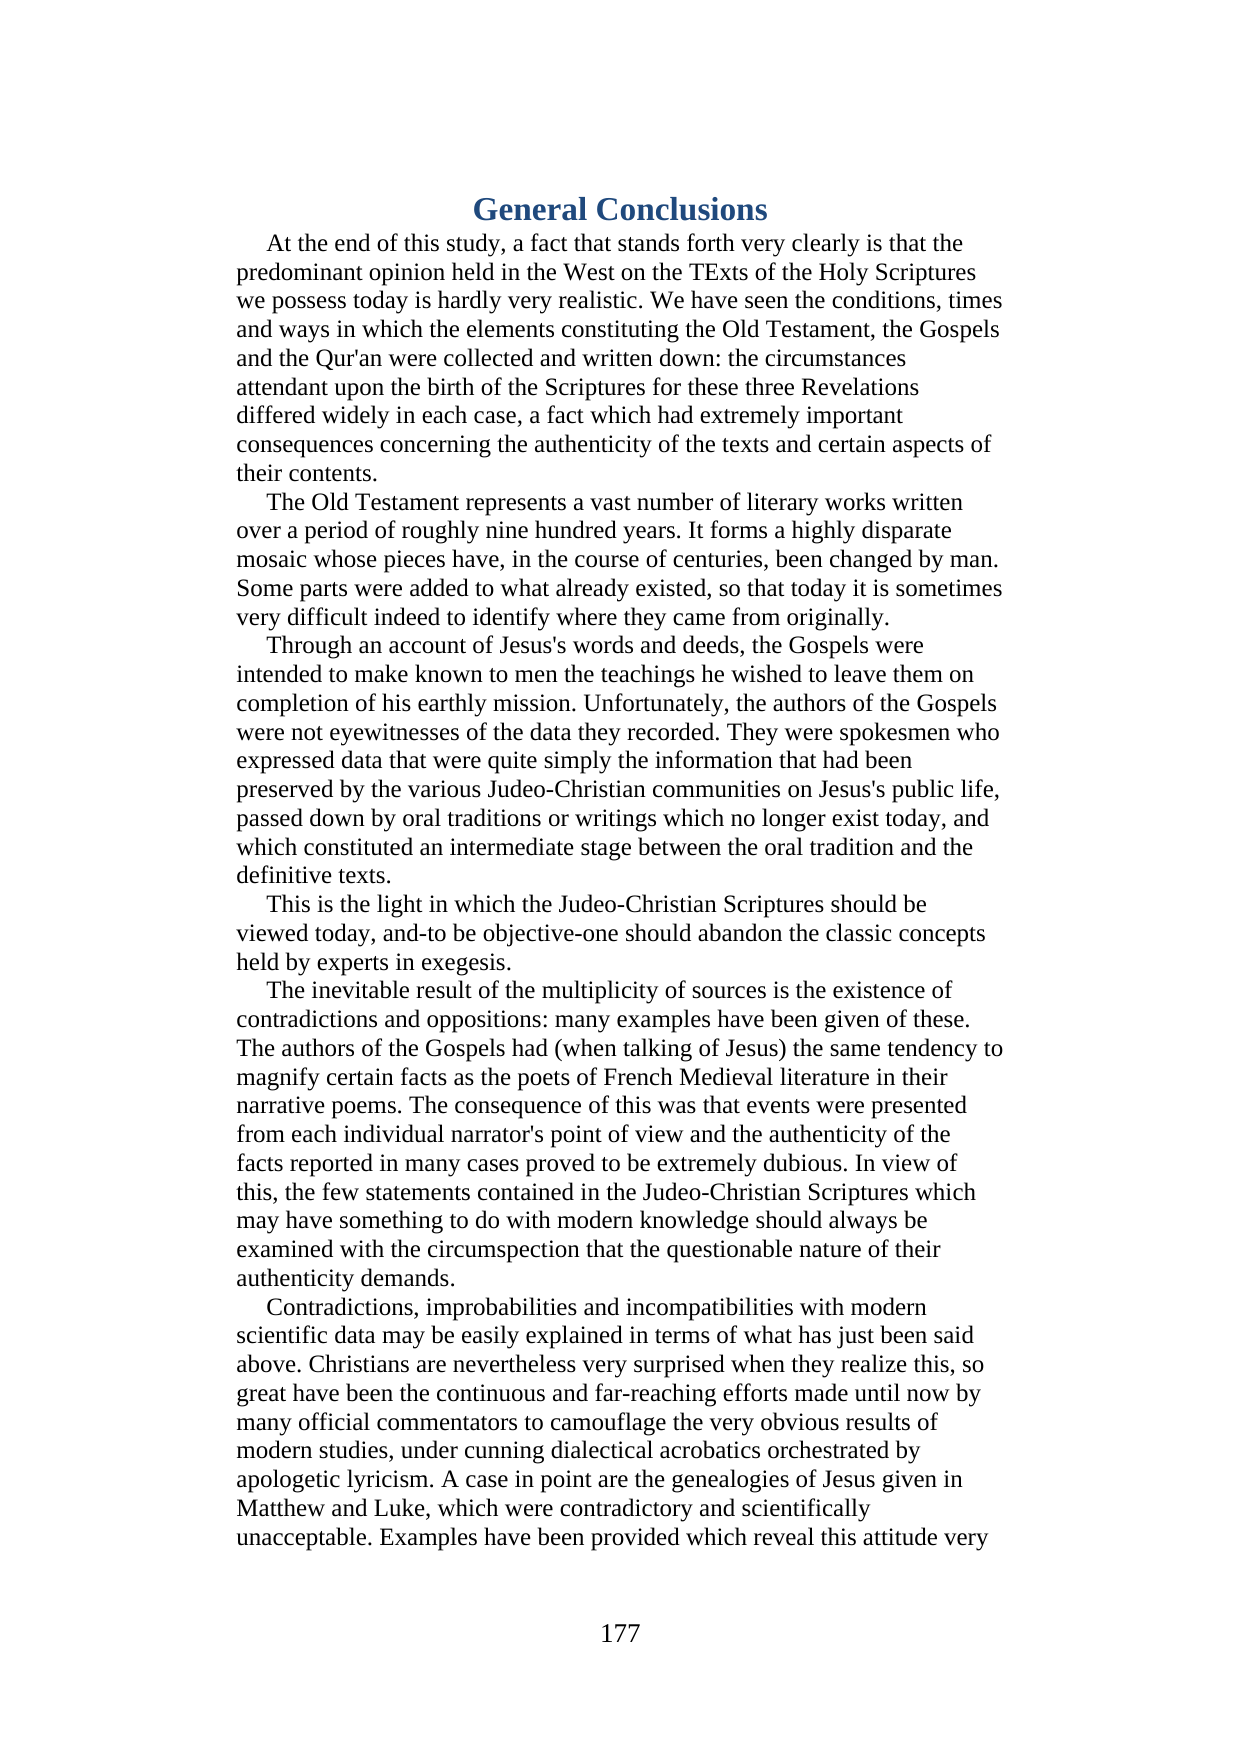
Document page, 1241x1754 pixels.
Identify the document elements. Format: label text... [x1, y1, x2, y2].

text This is the light in which the Judeo-Christian Scriptures should be viewed today, and-to be objective-one should abandon the classic concepts held by experts in exegesis. [236, 889, 1004, 976]
subtitle General Conclusions [236, 190, 1004, 228]
text The Old Testament represents a vast number of literary works written over a period of roughly nine hundred years. It forms a highly disparate mosaic whose pieces have, in the course of centuries, been changed by man. Some parts were added to what already existed, so that today it is sometimes very difficult indeed to identify where they came from originally. [236, 487, 1004, 631]
text The inevitable result of the multiplicity of sources is the existence of contradictions and oppositions: many examples have been given of these. The authors of the Gospels had (when talking of Jesus) the same tendency to magnify certain facts as the poets of French Medieval literature in their narrative poems. The consequence of this was that events were presented from each individual narrator's point of view and the authenticity of the facts reported in many cases proved to be extremely dubious. In view of this, the few statements contained in the Judeo-Christian Scriptures which may have something to do with modern knowledge should always be examined with the circumspection that the questionable nature of their authenticity demands. [236, 976, 1004, 1292]
text Through an account of Jesus's words and deeds, the Gospels were intended to make known to men the teachings he wished to leave them on completion of his earthly mission. Unfortunately, the authors of the Gospels were not eyewitnesses of the data they recorded. They were spokesmen who expressed data that were quite simply the information that had been preserved by the various Judeo-Christian communities on Jesus's public life, passed down by oral traditions or writings which no longer exist today, and which constituted an intermediate stage between the oral tradition and the definitive texts. [236, 631, 1004, 889]
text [236, 1292, 1004, 1551]
text At the end of this study, a fact that stands forth very clearly is that the predominant opinion held in the West on the TExts of the Holy Scriptures we possess today is hardly very realistic. We have seen the conditions, times and ways in which the elements constituting the Old Testament, the Gospels and the Qur'an were collected and written down: the circumstances attendant upon the birth of the Scriptures for these three Revelations differed widely in each case, a fact which had extremely important consequences concerning the authenticity of the texts and certain aspects of their contents. [236, 228, 1004, 487]
